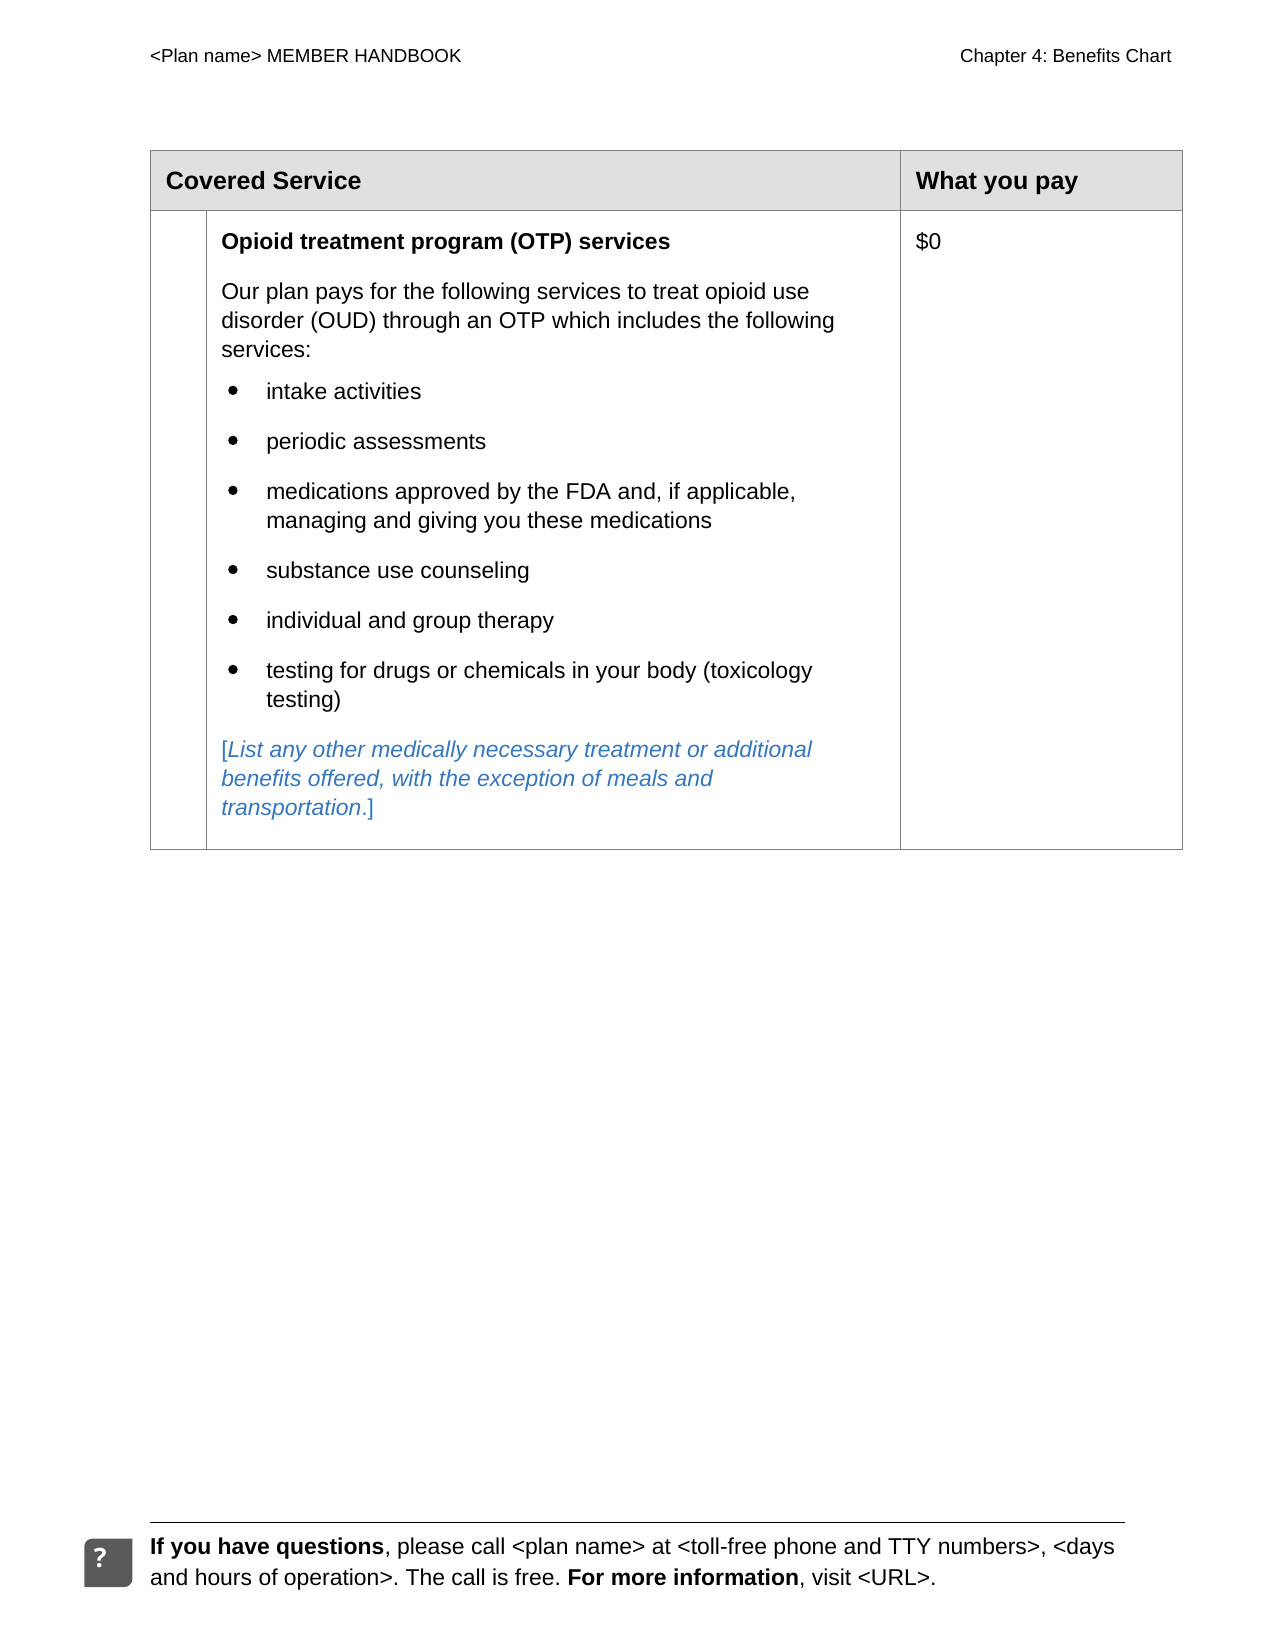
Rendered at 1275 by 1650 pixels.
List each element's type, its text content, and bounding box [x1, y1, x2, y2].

table_cell Opioid treatment program (OTP) services Our plan pays for the following services to treat opioid use disorder (OUD) through an OTP which includes the following services: intake activities periodic assessments medications approved by the FDA and, if applicable, managing and giving you these medications substance use counseling individual and group therapy testing for drugs or chemicals in your body (toxicology testing) [List any other medically necessary treatment or additional benefits offered, with the exception of meals and transportation.] [207, 211, 900, 849]
table_header What you pay [901, 151, 1182, 210]
table_header Covered Service [151, 151, 900, 210]
table_cell [151, 211, 206, 849]
table_cell $0 [901, 211, 1182, 849]
